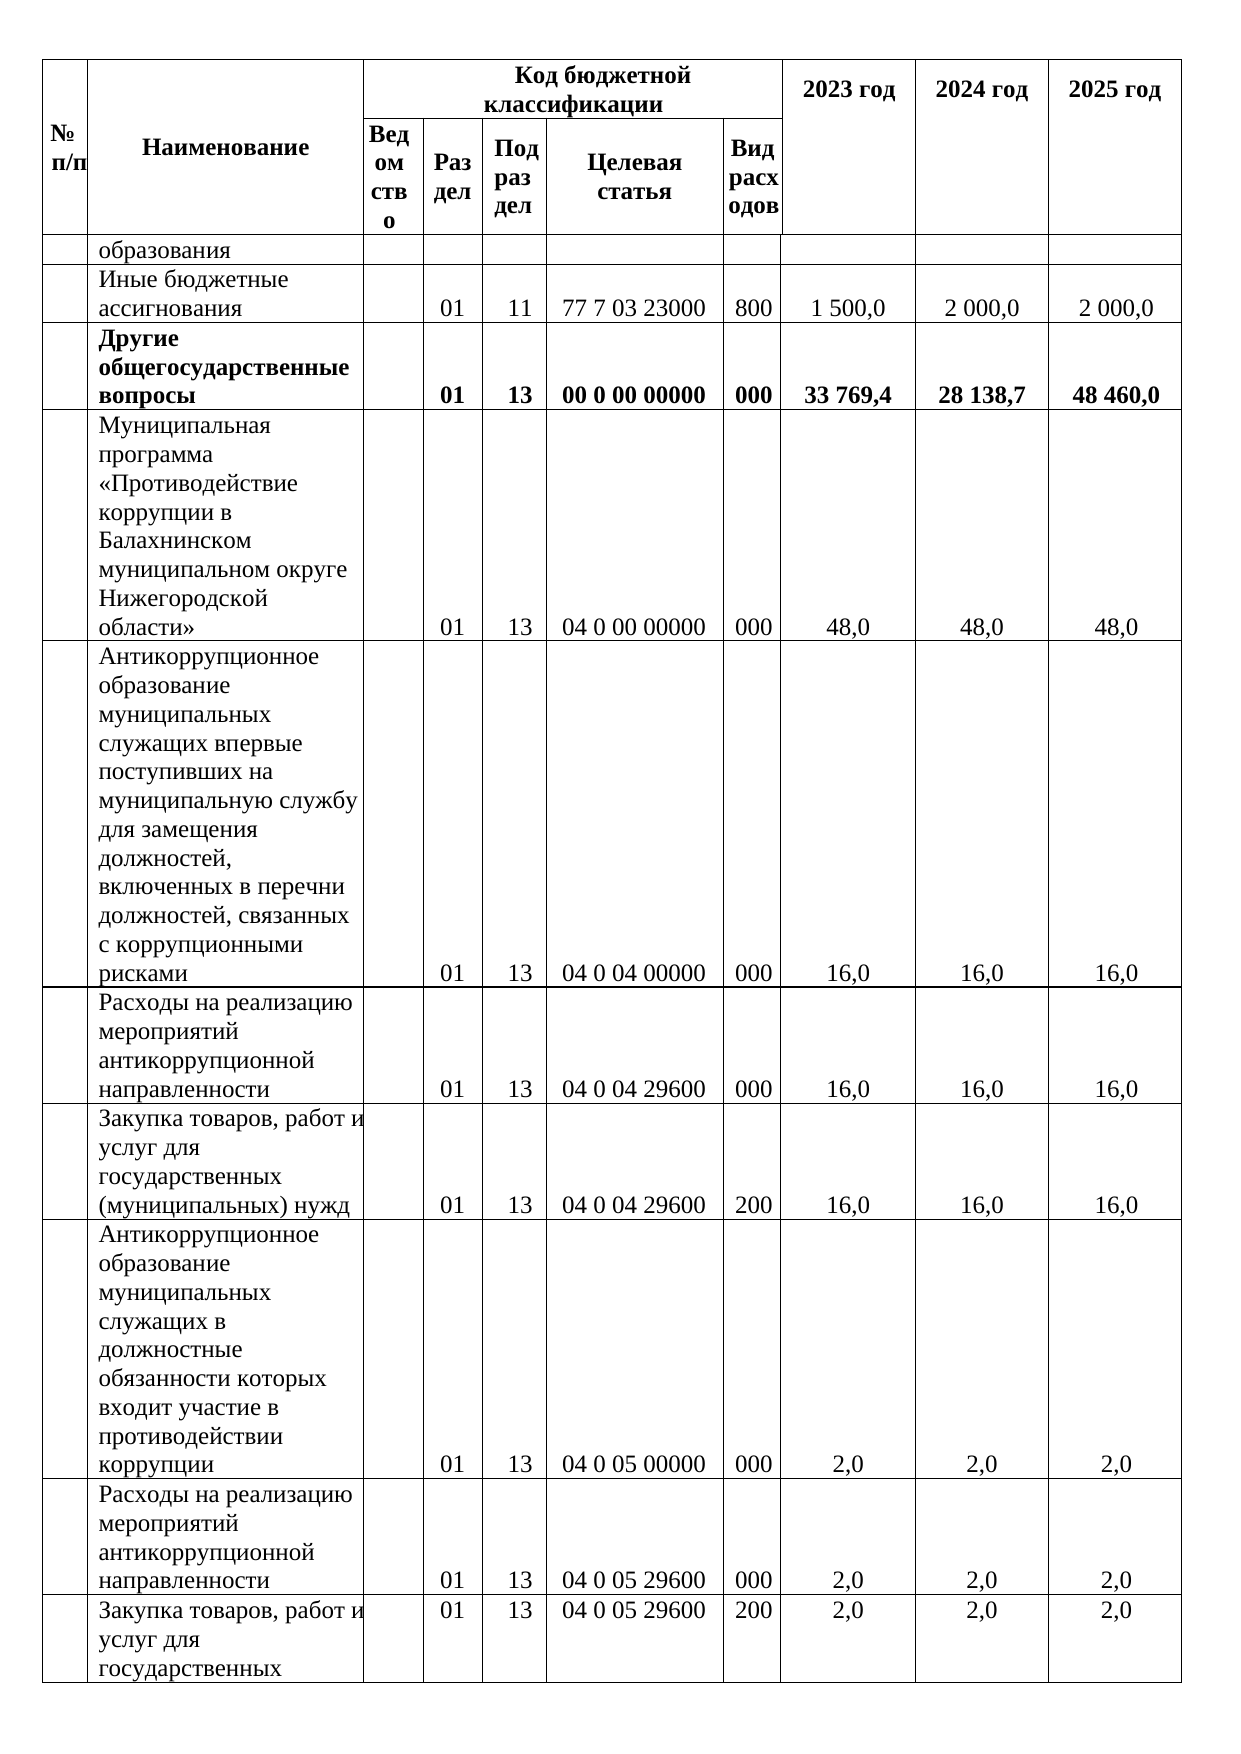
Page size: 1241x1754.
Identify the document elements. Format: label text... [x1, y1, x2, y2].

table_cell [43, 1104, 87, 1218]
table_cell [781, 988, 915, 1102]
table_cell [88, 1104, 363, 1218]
table_cell [783, 118, 915, 234]
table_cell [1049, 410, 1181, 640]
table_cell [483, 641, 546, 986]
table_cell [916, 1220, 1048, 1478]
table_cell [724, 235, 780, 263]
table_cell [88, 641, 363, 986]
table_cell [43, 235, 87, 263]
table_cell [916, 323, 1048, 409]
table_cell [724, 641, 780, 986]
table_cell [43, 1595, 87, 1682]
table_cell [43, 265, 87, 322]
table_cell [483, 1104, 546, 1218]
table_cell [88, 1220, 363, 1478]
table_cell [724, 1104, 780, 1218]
table_cell Вид расходов [724, 119, 782, 234]
table_header № п/п [43, 60, 87, 234]
table_cell Ведом ство [364, 119, 423, 234]
table_header Код бюджетной классификации [364, 60, 782, 118]
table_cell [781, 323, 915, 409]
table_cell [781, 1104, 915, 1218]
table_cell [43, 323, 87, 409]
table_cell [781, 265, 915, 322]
table_cell Целевая статья [547, 119, 723, 234]
table_header 2024 год [916, 60, 1048, 118]
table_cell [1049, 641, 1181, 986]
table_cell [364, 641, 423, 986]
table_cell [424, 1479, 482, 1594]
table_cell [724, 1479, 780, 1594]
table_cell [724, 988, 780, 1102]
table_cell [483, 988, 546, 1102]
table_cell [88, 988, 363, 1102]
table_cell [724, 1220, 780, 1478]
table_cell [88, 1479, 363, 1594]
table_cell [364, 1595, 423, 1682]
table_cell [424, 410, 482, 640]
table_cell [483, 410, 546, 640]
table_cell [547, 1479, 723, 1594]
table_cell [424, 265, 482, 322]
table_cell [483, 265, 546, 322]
table_cell Раз дел [424, 119, 482, 234]
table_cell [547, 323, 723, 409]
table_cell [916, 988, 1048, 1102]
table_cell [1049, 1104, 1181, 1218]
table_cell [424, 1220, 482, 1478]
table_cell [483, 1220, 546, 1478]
table_header Наименование [88, 60, 363, 234]
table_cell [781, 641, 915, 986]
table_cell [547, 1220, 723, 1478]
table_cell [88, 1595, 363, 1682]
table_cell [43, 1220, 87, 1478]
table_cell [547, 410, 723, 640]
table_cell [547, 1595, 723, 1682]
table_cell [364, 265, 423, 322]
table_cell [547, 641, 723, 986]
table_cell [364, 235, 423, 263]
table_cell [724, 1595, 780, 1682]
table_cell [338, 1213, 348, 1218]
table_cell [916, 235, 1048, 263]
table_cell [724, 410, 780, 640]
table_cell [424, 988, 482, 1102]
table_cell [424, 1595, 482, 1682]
table_header 2025 год [1049, 60, 1181, 118]
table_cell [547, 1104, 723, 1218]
table_cell Под раз дел [483, 119, 546, 234]
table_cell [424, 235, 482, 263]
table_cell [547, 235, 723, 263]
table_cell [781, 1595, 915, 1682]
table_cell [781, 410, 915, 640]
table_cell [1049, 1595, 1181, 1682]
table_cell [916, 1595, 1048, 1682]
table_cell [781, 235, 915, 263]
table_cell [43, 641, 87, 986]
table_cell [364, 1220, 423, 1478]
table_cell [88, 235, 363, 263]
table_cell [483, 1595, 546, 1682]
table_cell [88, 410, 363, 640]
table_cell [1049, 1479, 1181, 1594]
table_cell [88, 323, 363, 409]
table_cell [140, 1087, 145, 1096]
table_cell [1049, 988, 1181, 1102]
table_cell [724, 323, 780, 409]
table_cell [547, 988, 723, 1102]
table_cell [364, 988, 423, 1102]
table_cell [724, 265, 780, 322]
table_header 2023 год [783, 60, 915, 118]
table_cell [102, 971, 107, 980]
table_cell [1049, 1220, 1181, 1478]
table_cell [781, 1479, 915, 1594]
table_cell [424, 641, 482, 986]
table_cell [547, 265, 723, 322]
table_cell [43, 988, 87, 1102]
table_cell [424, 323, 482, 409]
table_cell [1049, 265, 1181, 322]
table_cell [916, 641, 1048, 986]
table_cell [1049, 118, 1181, 234]
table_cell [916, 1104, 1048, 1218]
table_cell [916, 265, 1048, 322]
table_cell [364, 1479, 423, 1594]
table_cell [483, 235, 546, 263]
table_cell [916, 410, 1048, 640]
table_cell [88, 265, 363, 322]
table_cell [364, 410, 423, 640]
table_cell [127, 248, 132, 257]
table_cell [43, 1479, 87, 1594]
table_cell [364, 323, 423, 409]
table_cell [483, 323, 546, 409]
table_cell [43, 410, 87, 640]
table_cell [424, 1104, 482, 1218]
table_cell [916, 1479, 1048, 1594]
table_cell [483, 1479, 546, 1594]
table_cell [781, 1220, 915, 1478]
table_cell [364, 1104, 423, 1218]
table_cell [916, 118, 1048, 234]
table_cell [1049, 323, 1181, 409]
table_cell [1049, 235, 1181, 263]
